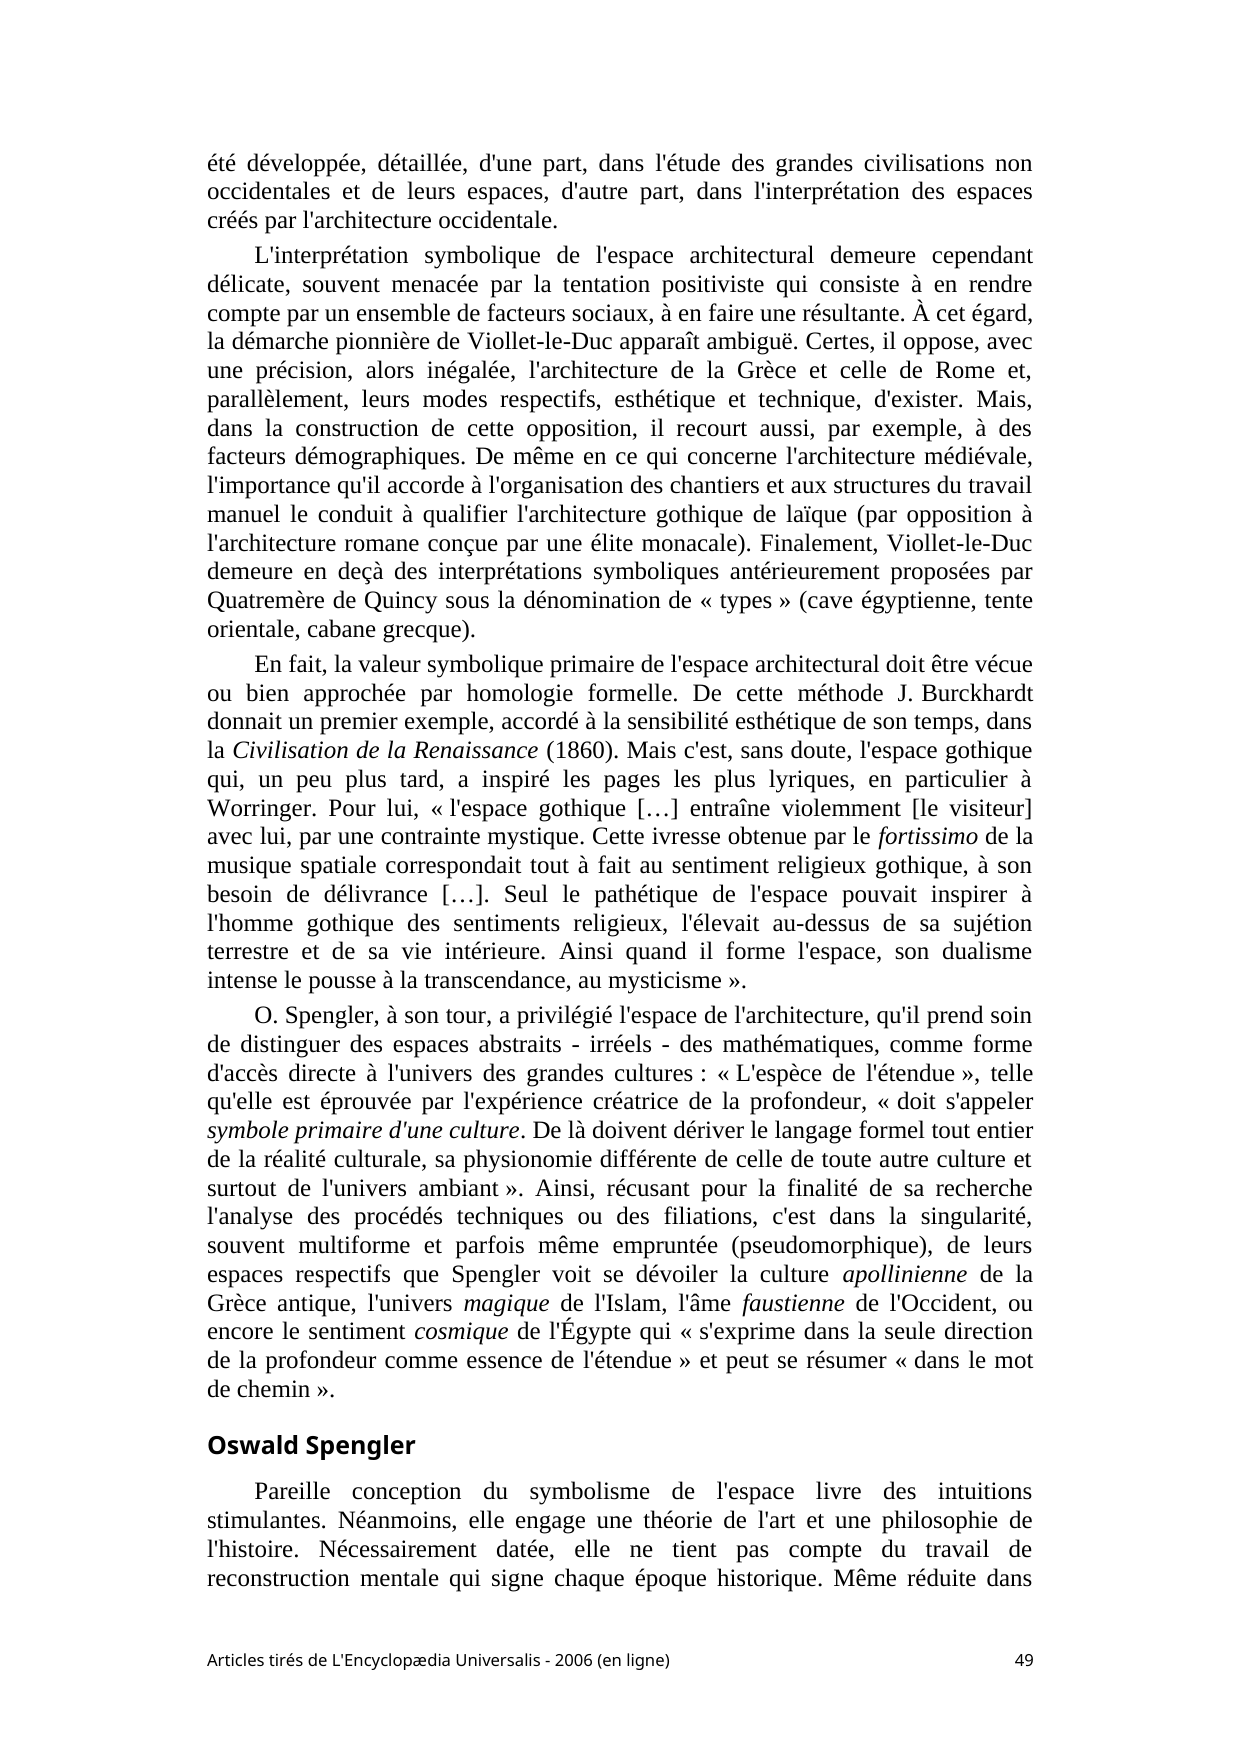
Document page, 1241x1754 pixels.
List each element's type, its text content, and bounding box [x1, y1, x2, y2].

subtitle Oswald Spengler [207, 1428, 856, 1462]
text L'interprétation symbolique de l'espace architectural demeure cependant délicate, souvent menacée par la tentation positiviste qui consiste à en rendre compte par un ensemble de facteurs sociaux, à en faire une résultante. À cet égard, la démarche pionnière de Viollet-le-Duc apparaît ambiguë. Certes, il oppose, avec une précision, alors inégalée, l'architecture de la Grèce et celle de Rome et, parallèlement, leurs modes respectifs, esthétique et technique, d'exister. Mais, dans la construction de cette opposition, il recourt aussi, par exemple, à des facteurs démographiques. De même en ce qui concerne l'architecture médiévale, l'importance qu'il accorde à l'organisation des chantiers et aux structures du travail manuel le conduit à qualifier l'architecture gothique de laïque (par opposition à l'architecture romane conçue par une élite monacale). Finalement, Viollet-le-Duc demeure en deçà des interprétations symboliques antérieurement proposées par Quatremère de Quincy sous la dénomination de « types » (cave égyptienne, tente orientale, cabane grecque). [207, 240, 1033, 643]
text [207, 1476, 1033, 1591]
text O. Spengler, à son tour, a privilégié l'espace de l'architecture, qu'il prend soin de distinguer des espaces abstraits - irréels - des mathématiques, comme forme d'accès directe à l'univers des grandes cultures : « L'espèce de l'étendue », telle qu'elle est éprouvée par l'expérience créatrice de la profondeur, « doit s'appeler symbole primaire d'une culture. De là doivent dériver le langage formel tout entier de la réalité culturale, sa physionomie différente de celle de toute autre culture et surtout de l'univers ambiant ». Ainsi, récusant pour la finalité de sa recherche l'analyse des procédés techniques ou des filiations, c'est dans la singularité, souvent multiforme et parfois même empruntée (pseudomorphique), de leurs espaces respectifs que Spengler voit se dévoiler la culture apollinienne de la Grèce antique, l'univers magique de l'Islam, l'âme faustienne de l'Occident, ou encore le sentiment cosmique de l'Égypte qui « s'exprime dans la seule direction de la profondeur comme essence de l'étendue » et peut se résumer « dans le mot de chemin ». [207, 1000, 1033, 1403]
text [207, 148, 1033, 234]
text En fait, la valeur symbolique primaire de l'espace architectural doit être vécue ou bien approchée par homologie formelle. De cette méthode J. Burckhardt donnait un premier exemple, accordé à la sensibilité esthétique de son temps, dans la Civilisation de la Renaissance (1860). Mais c'est, sans doute, l'espace gothique qui, un peu plus tard, a inspiré les pages les plus lyriques, en particulier à Worringer. Pour lui, « l'espace gothique […] entraîne violemment [le visiteur] avec lui, par une contrainte mystique. Cette ivresse obtenue par le fortissimo de la musique spatiale correspondait tout à fait au sentiment religieux gothique, à son besoin de délivrance […]. Seul le pathétique de l'espace pouvait inspirer à l'homme gothique des sentiments religieux, l'élevait au-dessus de sa sujétion terrestre et de sa vie intérieure. Ainsi quand il forme l'espace, son dualisme intense le pousse à la transcendance, au mysticisme ». [207, 649, 1033, 994]
